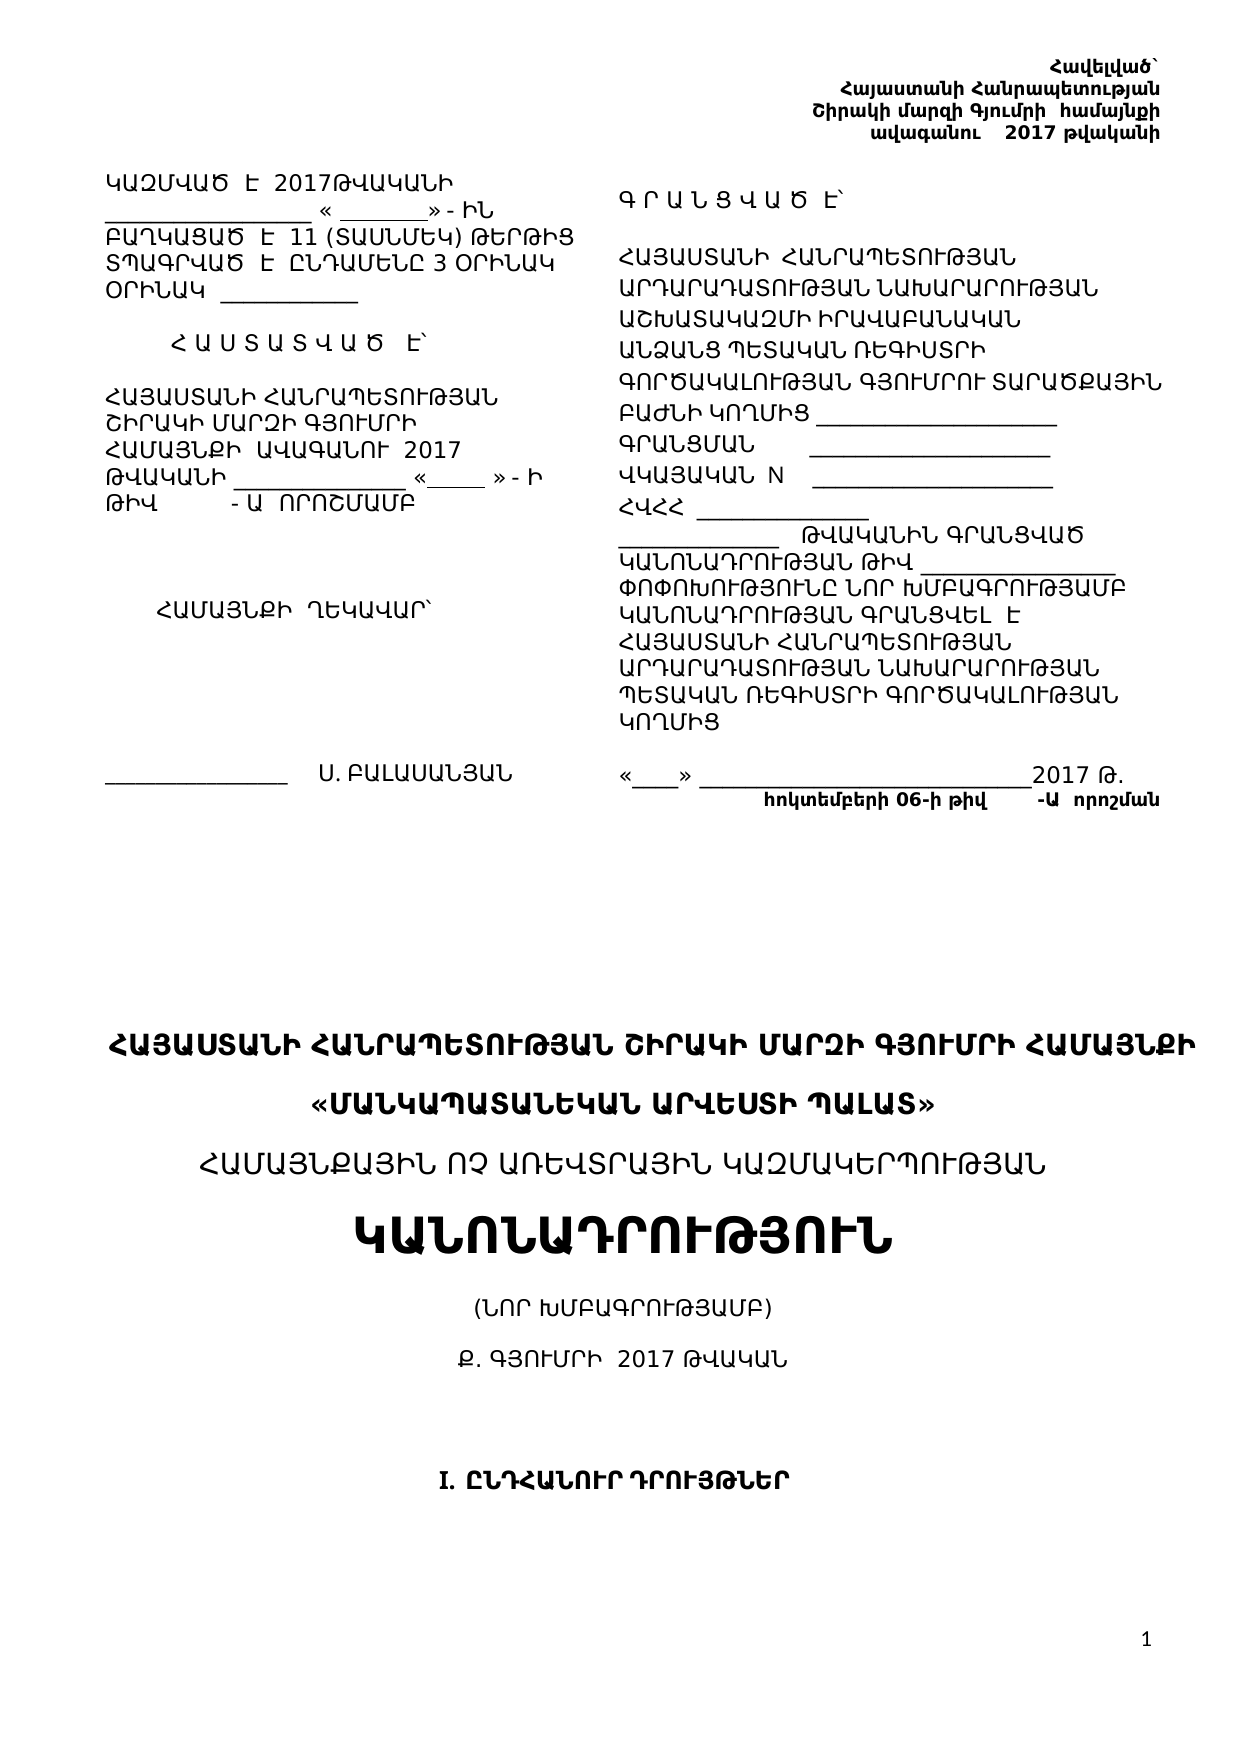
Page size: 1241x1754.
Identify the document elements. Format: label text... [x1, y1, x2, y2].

text ՀԱՅԱՍՏԱՆԻ ՀԱՆՐԱՊԵՏՈՒԹՅԱՆ ՇԻՐԱԿԻ ՄԱՐԶԻ ԳՅՈՒՄՐԻ ՀԱՄԱՅՆՔԻ [94, 1028, 1211, 1062]
text Հավելված` [94, 56, 1161, 78]
list ԸՆԴՀԱՆՈՒՐ ԴՐՈՒՅԹՆԵՐ [94, 1462, 1152, 1496]
text Շիրակի մարզի Գյումրի համայնքի [94, 100, 1161, 122]
table_header Գ Ր Ա Ն Ց Վ Ա Ծ Է՝ ՀԱՅԱՍՏԱՆԻ ՀԱՆՐԱՊԵՏՈՒԹՅԱՆ ԱՐԴԱՐԱԴԱՏՈՒԹՅԱՆ ՆԱԽԱՐԱՐՈՒԹՅԱՆ ԱՇԽԱՏԱԿԱԶՄԻ ԻՐԱՎԱԲԱՆԱԿԱՆ ԱՆՁԱՆՑ ՊԵՏԱԿԱՆ ՌԵԳԻՍՏՐԻ ԳՈՐԾԱԿԱԼՈՒԹՅԱՆ ԳՅՈՒՄՐՈՒ ՏԱՐԱԾՔԱՅԻՆ ԲԱԺՆԻ ԿՈՂՄԻՑ _____________________ ԳՐԱՆՑՄԱՆ _____________________ ՎԿԱՅԱԿԱՆ N _____________________ ՀՎՀՀ _______________ ______________ ԹՎԱԿԱՆԻՆ ԳՐԱՆՑՎԱԾ ԿԱՆՈՆԱԴՐՈՒԹՅԱՆ ԹԻՎ _________________ ՓՈՓՈԽՈՒԹՅՈՒՆԸ ՆՈՐ ԽՄԲԱԳՐՈՒԹՅԱՄԲ ԿԱՆՈՆԱԴՐՈՒԹՅԱՆ ԳՐԱՆՑՎԵԼ Է ՀԱՅԱՍՏԱՆԻ ՀԱՆՐԱՊԵՏՈՒԹՅԱՆ ԱՐԴԱՐԱԴԱՏՈՒԹՅԱՆ ՆԱԽԱՐԱՐՈՒԹՅԱՆ ՊԵՏԱԿԱՆ ՌԵԳԻՍՏՐԻ ԳՈՐԾԱԿԱԼՈՒԹՅԱՆ ԿՈՂՄԻՑ «____» _____________________________2017 Թ. [607, 144, 1212, 789]
text Հայաստանի Հանրապետության [94, 78, 1161, 100]
text ԿԱՆՈՆԱԴՐՈՒԹՅՈՒՆ [94, 1207, 1152, 1265]
text հոկտեմբերի 06-ի թիվ -Ա որոշման [94, 789, 1160, 811]
table_header ԿԱԶՄՎԱԾ Է 2017ԹՎԱԿԱՆԻ __________________ « » - ԻՆ ԲԱՂԿԱՑԱԾ Է 11 (ՏԱՍՆՄԵԿ) ԹԵՐԹԻՑ ՏՊԱԳՐՎԱԾ Է ԸՆԴԱՄԵՆԸ 3 ՕՐԻՆԱԿ ՕՐԻՆԱԿ ____________ Հ Ա Ս Տ Ա Տ Վ Ա Ծ Է՝ ՀԱՅԱՍՏԱՆԻ ՀԱՆՐԱՊԵՏՈՒԹՅԱՆ ՇԻՐԱԿԻ ՄԱՐԶԻ ԳՅՈՒՄՐԻ ՀԱՄԱՅՆՔԻ ԱՎԱԳԱՆՈՒ 2017 ԹՎԱԿԱՆԻ _______________ « » - Ի ԹԻՎ - Ա ՈՐՈՇՄԱՄԲ ՀԱՄԱՅՆՔԻ ՂԵԿԱՎԱՐ՝ __________________ Ս. ԲԱԼԱՍԱՆՅԱՆ [94, 144, 607, 789]
text ՀԱՄԱՅՆՔԱՅԻՆ ՈՉ ԱՌԵՎՏՐԱՅԻՆ ԿԱԶՄԱԿԵՐՊՈՒԹՅԱՆ [94, 1147, 1152, 1181]
text «ՄԱՆԿԱՊԱՏԱՆԵԿԱՆ ԱՐՎԵՍՏԻ ՊԱԼԱՏ» [94, 1088, 1152, 1122]
text (ՆՈՐ ԽՄԲԱԳՐՈՒԹՅԱՄԲ) [94, 1295, 1152, 1322]
text Ք. ԳՅՈՒՄՐԻ 2017 ԹՎԱԿԱՆ [94, 1346, 1152, 1373]
text ավագանու 2017 թվականի [94, 122, 1161, 144]
